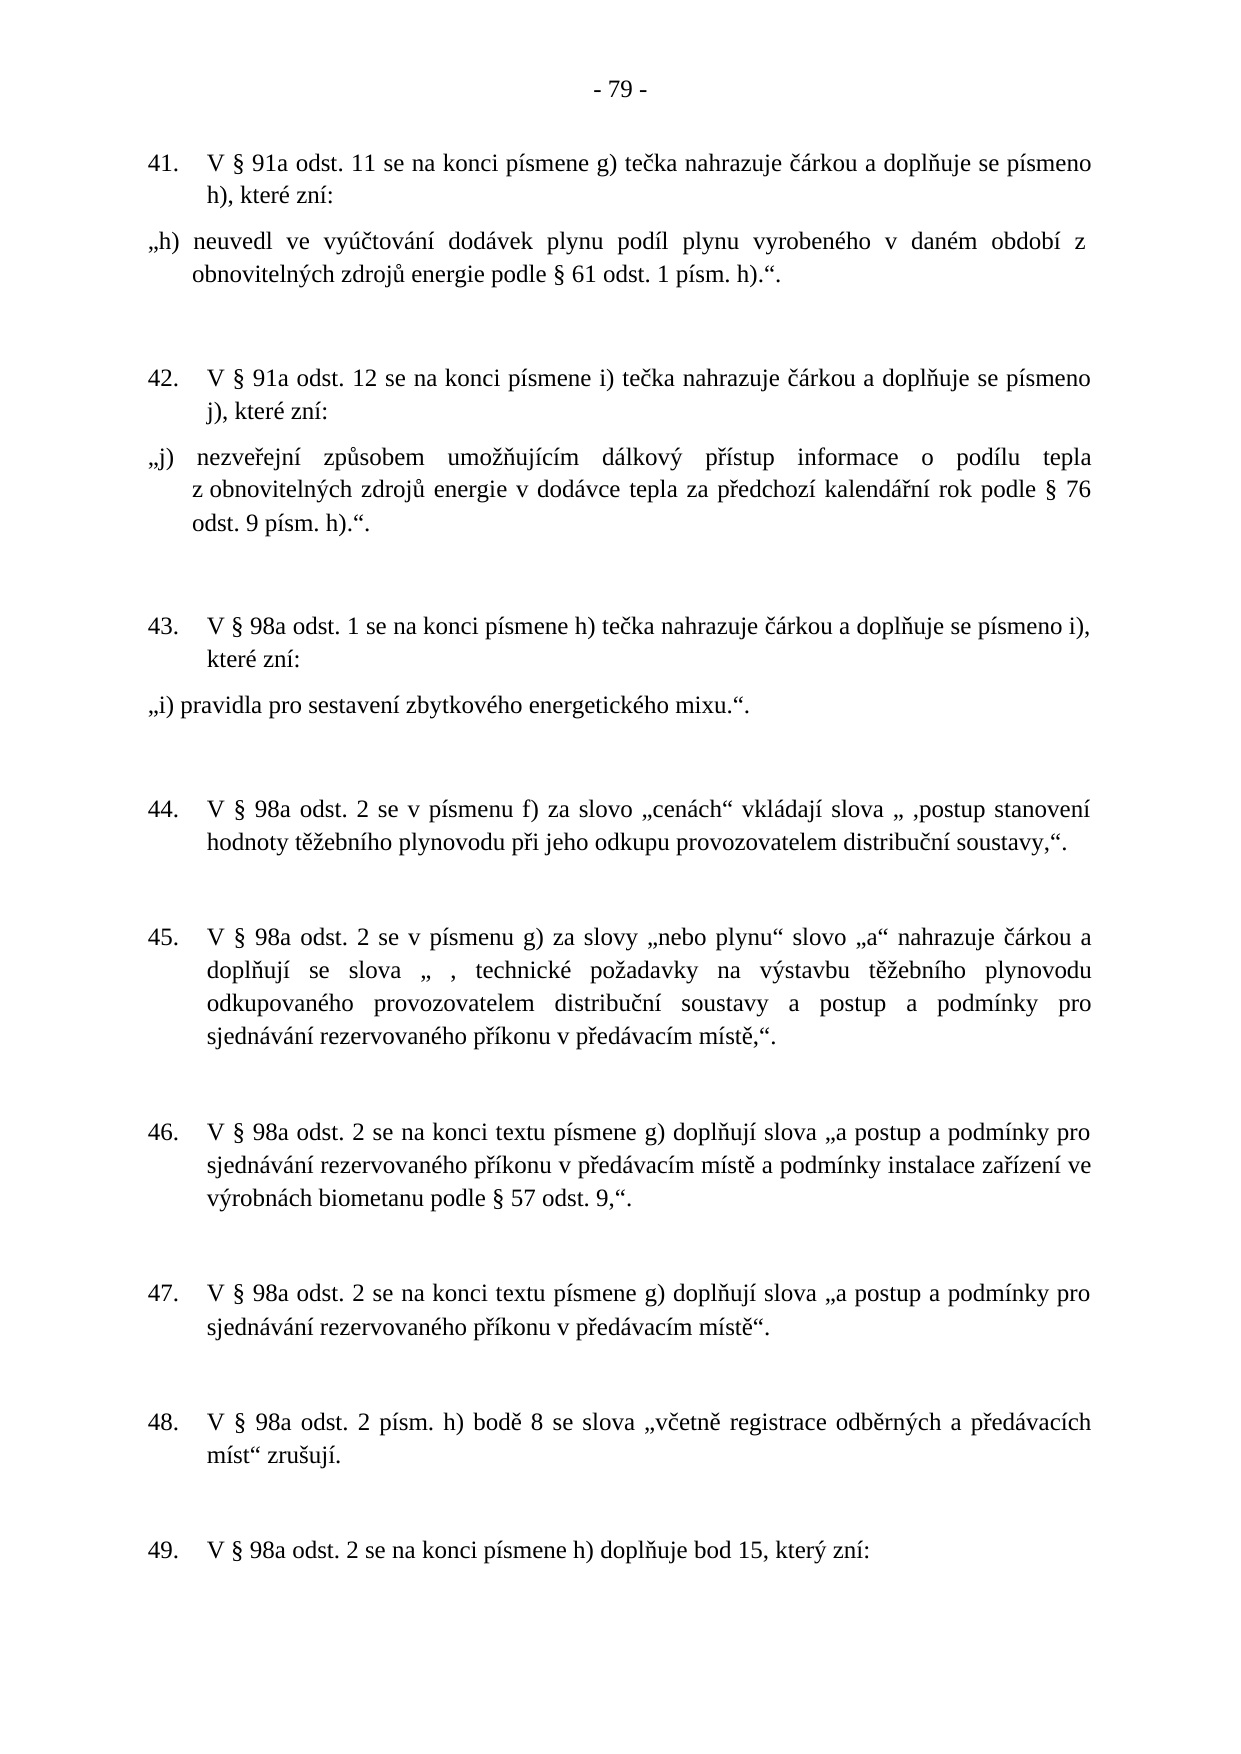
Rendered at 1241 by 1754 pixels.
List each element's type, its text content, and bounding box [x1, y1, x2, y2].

text V § 98a odst. 2 se v písmenu g) za slovy „nebo plynu“ slovo „a“ nahrazuje čárkou a doplňují se slova „ , technické požadavky na výstavbu těžebního plynovodu odkupovaného provozovatelem distribuční soustavy a postup a podmínky pro sjednávání rezervovaného příkonu v předávacím místě,“. [148, 922, 1093, 1050]
text V § 98a odst. 2 se na konci textu písmene g) doplňují slova „a postup a podmínky pro sjednávání rezervovaného příkonu v předávacím místě“. [148, 1278, 1093, 1340]
text V § 98a odst. 2 se na konci písmene h) doplňuje bod 15, který zní: [148, 1536, 1093, 1564]
text V § 98a odst. 2 písm. h) bodě 8 se slova „včetně registrace odběrných a předávacích míst“ zrušují. [148, 1407, 1093, 1469]
text V § 91a odst. 11 se na konci písmene g) tečka nahrazuje čárkou a doplňuje se písmeno h), které zní: [148, 148, 1093, 209]
text „i) pravidla pro sestavení zbytkového energetického mixu.“. [148, 690, 1093, 719]
text V § 98a odst. 2 se na konci textu písmene g) doplňují slova „a postup a podmínky pro sjednávání rezervovaného příkonu v předávacím místě a podmínky instalace zařízení ve výrobnách biometanu podle § 57 odst. 9,“. [148, 1117, 1093, 1212]
text V § 98a odst. 1 se na konci písmene h) tečka nahrazuje čárkou a doplňuje se písmeno i), které zní: [148, 611, 1093, 673]
text V § 91a odst. 12 se na konci písmene i) tečka nahrazuje čárkou a doplňuje se písmeno j), které zní: [148, 363, 1093, 425]
text V § 98a odst. 2 se v písmenu f) za slovo „cenách“ vkládají slova „ ,postup stanovení hodnoty těžebního plynovodu při jeho odkupu provozovatelem distribuční soustavy,“. [148, 794, 1093, 856]
text „h) neuvedl ve vyúčtování dodávek plynu podíl plynu vyrobeného v daném období z obnovitelných zdrojů energie podle § 61 odst. 1 písm. h).“. [148, 226, 1093, 288]
text „j) nezveřejní způsobem umožňujícím dálkový přístup informace o podílu tepla z obnovitelných zdrojů energie v dodávce tepla za předchozí kalendářní rok podle § 76 odst. 9 písm. h).“. [148, 442, 1093, 536]
